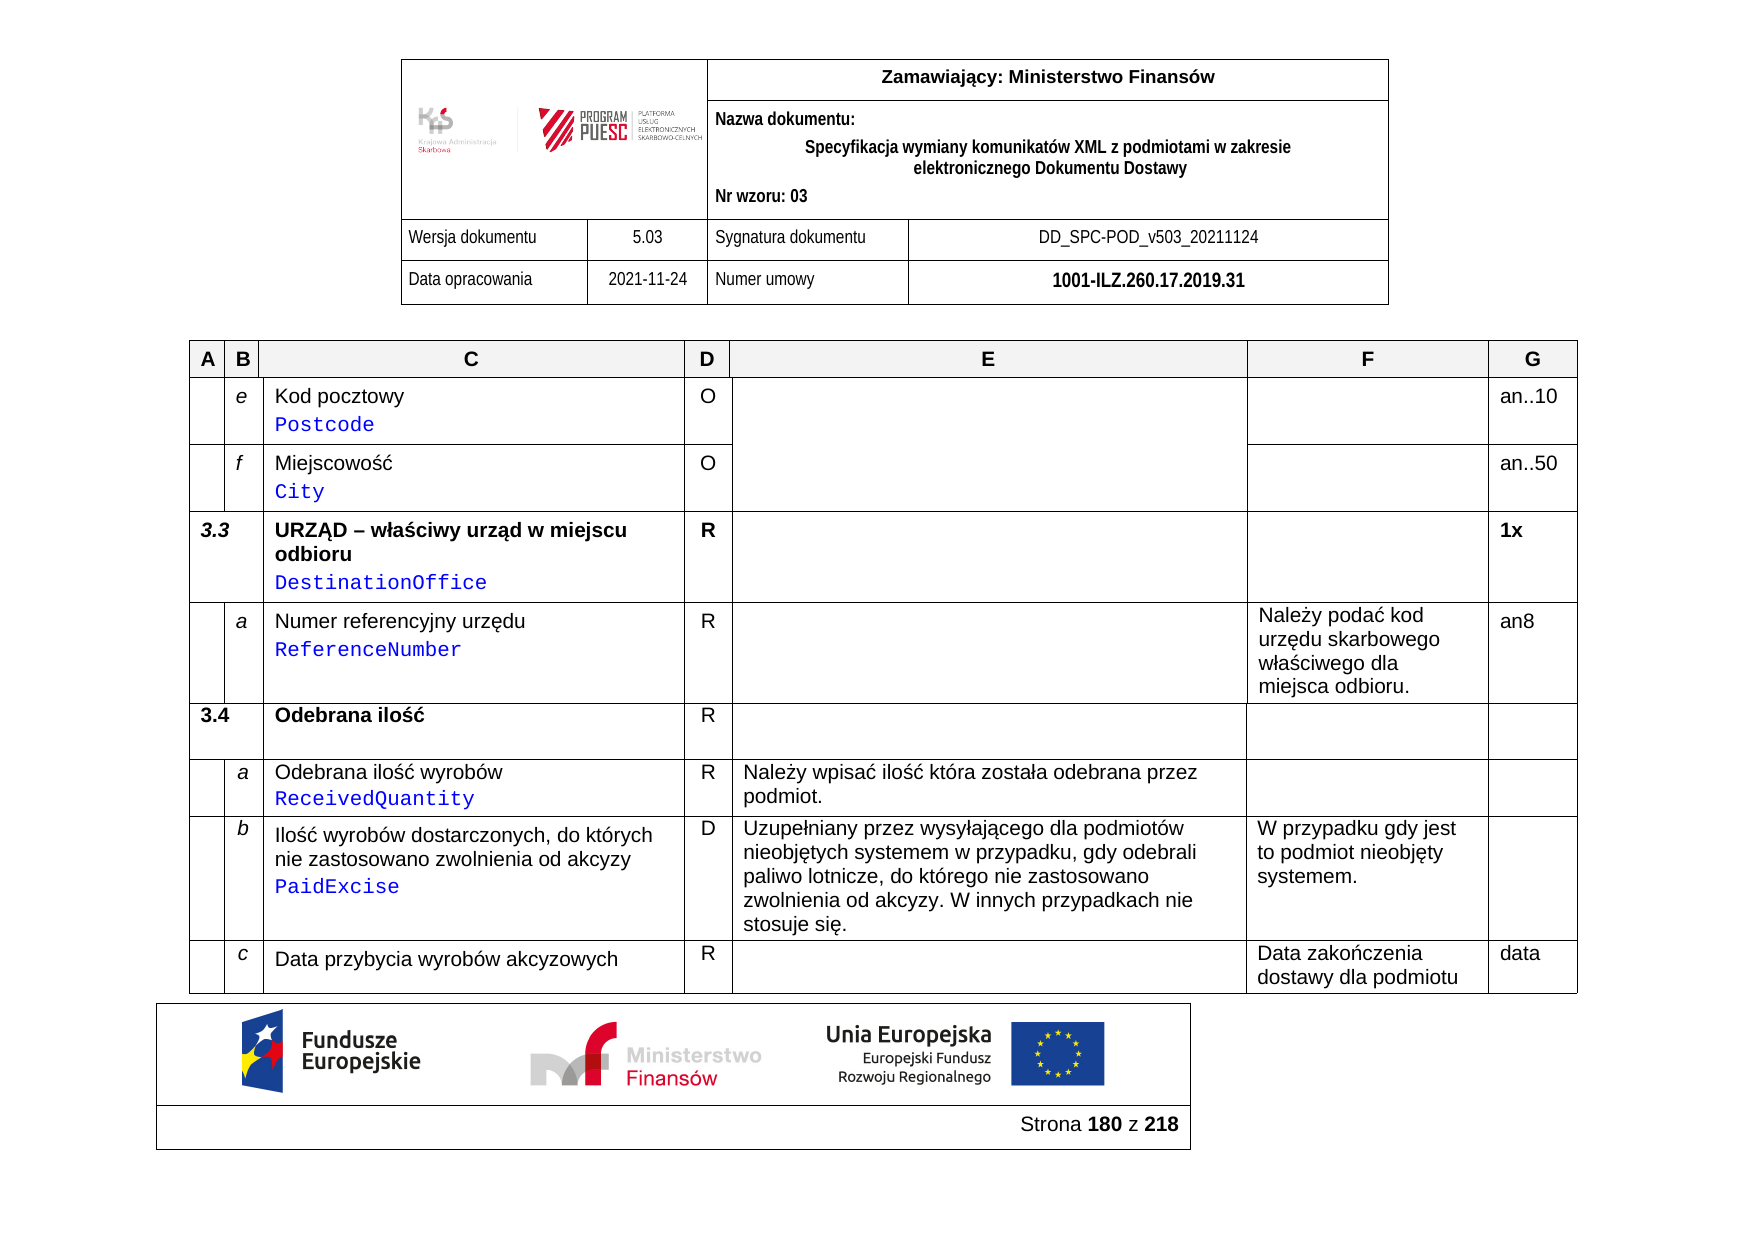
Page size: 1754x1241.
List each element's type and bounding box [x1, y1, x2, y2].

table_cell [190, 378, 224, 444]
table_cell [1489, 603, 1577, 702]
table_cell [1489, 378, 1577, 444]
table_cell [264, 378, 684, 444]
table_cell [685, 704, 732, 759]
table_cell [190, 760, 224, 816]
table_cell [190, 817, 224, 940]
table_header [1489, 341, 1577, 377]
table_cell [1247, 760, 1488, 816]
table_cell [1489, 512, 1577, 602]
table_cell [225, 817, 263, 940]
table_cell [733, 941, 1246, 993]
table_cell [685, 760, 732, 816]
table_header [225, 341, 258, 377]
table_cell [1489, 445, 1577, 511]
picture [242, 1009, 1105, 1093]
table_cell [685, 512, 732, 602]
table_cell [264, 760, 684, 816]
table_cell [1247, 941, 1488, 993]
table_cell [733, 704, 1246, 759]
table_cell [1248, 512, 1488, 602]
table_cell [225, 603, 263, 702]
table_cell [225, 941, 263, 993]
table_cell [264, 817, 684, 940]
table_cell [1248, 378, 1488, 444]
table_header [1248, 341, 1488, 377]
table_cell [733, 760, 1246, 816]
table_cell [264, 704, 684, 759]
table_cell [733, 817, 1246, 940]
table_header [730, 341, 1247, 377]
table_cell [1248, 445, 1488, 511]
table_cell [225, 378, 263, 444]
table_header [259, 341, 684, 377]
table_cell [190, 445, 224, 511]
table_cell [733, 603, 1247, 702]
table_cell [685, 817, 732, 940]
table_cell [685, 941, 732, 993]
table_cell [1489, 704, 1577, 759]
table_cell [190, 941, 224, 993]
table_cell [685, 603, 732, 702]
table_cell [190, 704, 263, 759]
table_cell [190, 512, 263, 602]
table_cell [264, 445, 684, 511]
picture [408, 97, 702, 163]
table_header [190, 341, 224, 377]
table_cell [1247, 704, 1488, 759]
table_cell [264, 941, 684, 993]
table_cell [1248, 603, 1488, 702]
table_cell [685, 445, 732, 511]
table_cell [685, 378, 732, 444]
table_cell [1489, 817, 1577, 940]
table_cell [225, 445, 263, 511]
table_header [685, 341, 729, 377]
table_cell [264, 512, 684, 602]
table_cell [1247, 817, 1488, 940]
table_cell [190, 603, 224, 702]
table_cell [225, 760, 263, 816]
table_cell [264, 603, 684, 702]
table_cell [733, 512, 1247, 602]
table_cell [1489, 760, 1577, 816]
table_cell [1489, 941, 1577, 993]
